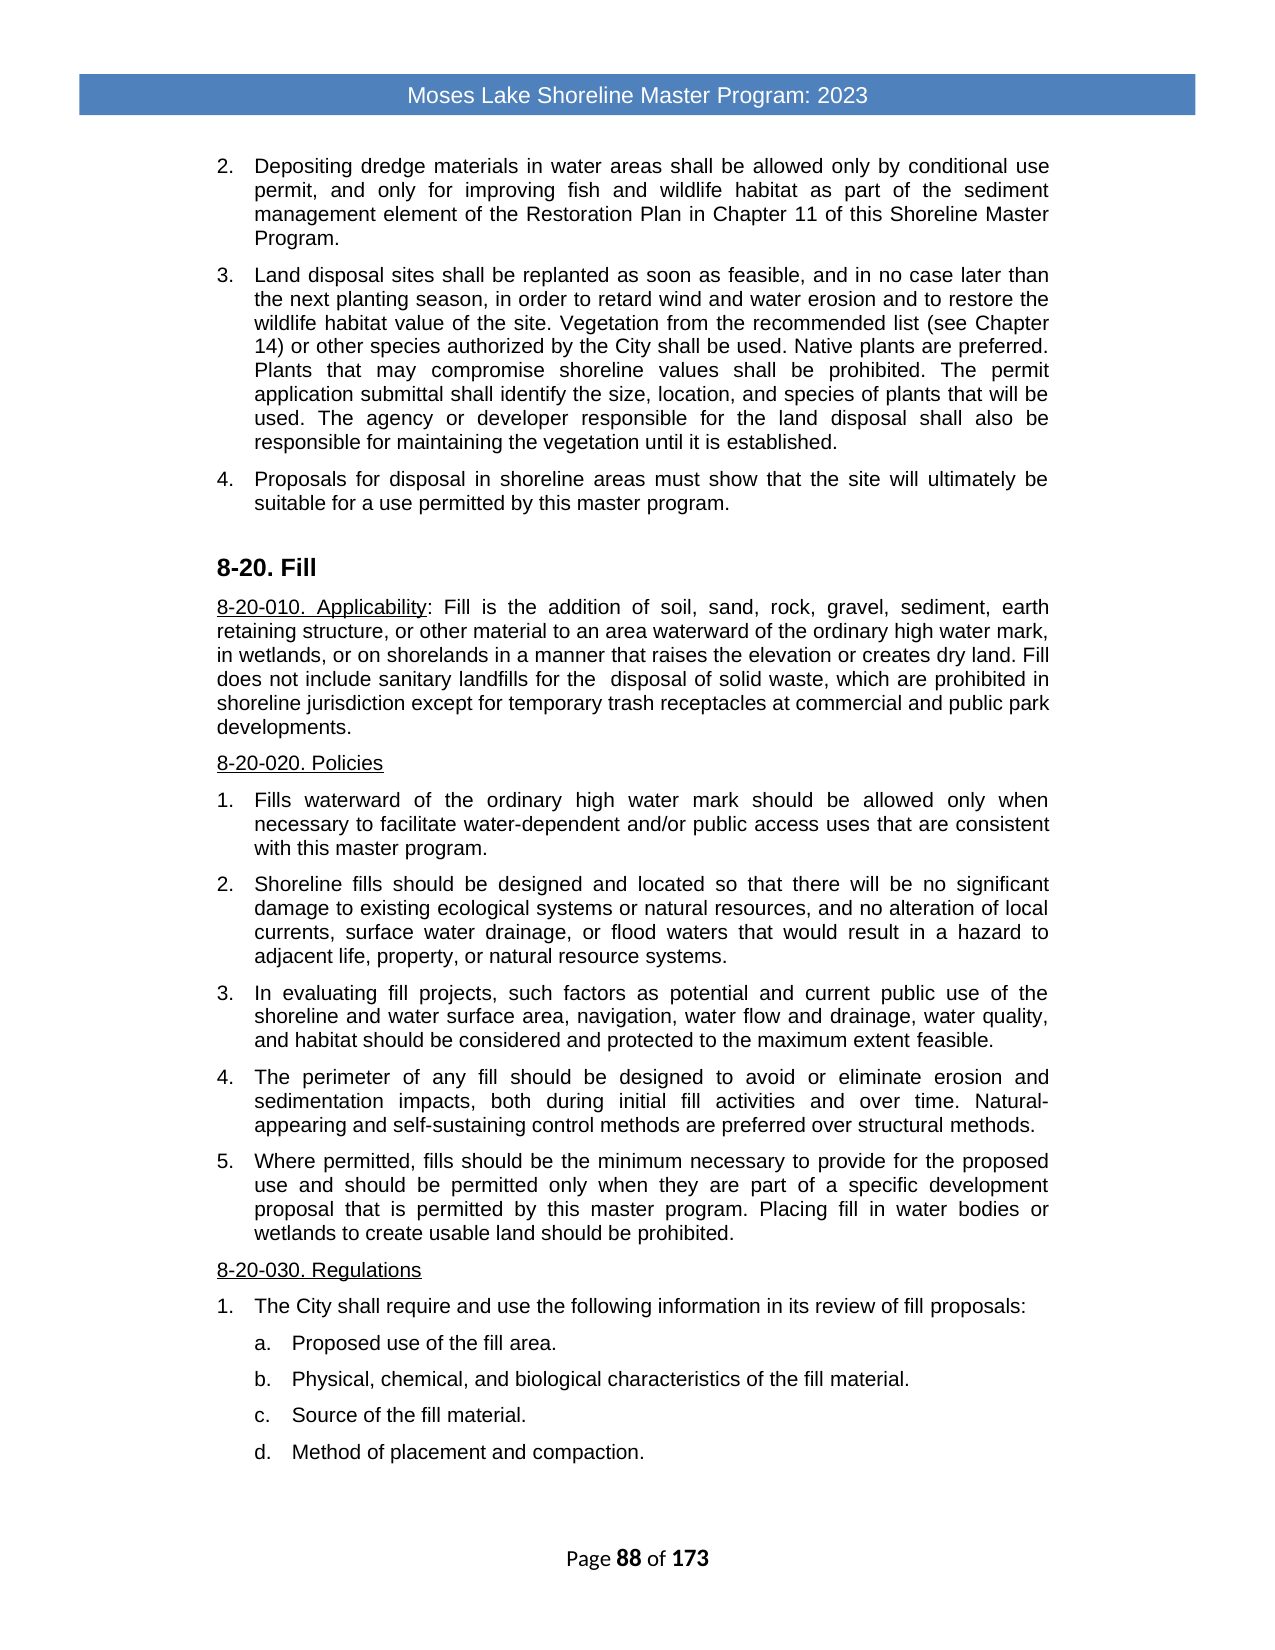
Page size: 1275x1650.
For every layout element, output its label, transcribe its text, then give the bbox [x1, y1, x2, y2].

list Source of the fill material. [254, 1403, 1125, 1427]
list Where permitted, fills should be the minimum necessary to provide for the proposed use and should be permitted only when they are part of a specific development proposal that is permitted by this master program. Placing fill in water bodies or wetlands to create usable land should be prohibited. [217, 1149, 1050, 1245]
list Proposals for disposal in shoreline areas must show that the site will ultimately be suitable for a use permitted by this master program. [217, 467, 1050, 514]
subtitle 8-20. Fill [217, 553, 1125, 582]
text 8-20-020. Policies [217, 751, 1125, 775]
list Shoreline fills should be designed and located so that there will be no significant damage to existing ecological systems or natural resources, and no alteration of local currents, surface water drainage, or flood waters that would result in a hazard to adjacent life, property, or natural resource systems. [217, 872, 1050, 968]
list Depositing dredge materials in water areas shall be allowed only by conditional use permit, and only for improving fish and wildlife habitat as part of the sediment management element of the Restoration Plan in Chapter 11 of this Shoreline Master Program. [217, 154, 1051, 250]
list The City shall require and use the following information in its review of fill proposals: [217, 1294, 1125, 1318]
list In evaluating fill projects, such factors as potential and current public use of the shoreline and water surface area, navigation, water flow and drainage, water quality, and habitat should be considered and protected to the maximum extent feasible. [217, 980, 1050, 1052]
list Fills waterward of the ordinary high water mark should be allowed only when necessary to facilitate water-dependent and/or public access uses that are consistent with this master program. [217, 787, 1050, 859]
list Method of placement and compaction. [254, 1439, 1125, 1463]
text 8-20-010. Applicability: Fill is the addition of soil, sand, rock, gravel, sediment, earth retaining structure, or other material to an area waterward of the ordinary high water mark, in wetlands, or on shorelands in a manner that raises the elevation or creates dry land. Fill does not include sanitary landfills for the disposal of solid waste, which are prohibited in shoreline jurisdiction except for temporary trash receptacles at commercial and public park developments. [217, 595, 1050, 739]
list Land disposal sites shall be replanted as soon as feasible, and in no case later than the next planting season, in order to retard wind and water erosion and to restore the wildlife habitat value of the site. Vegetation from the recommended list (see Chapter 14) or other species authorized by the City shall be used. Native plants are preferred. Plants that may compromise shoreline values shall be prohibited. The permit application submittal shall identify the size, location, and species of plants that will be used. The agency or developer responsible for the land disposal shall also be responsible for maintaining the vegetation until it is established. [217, 262, 1050, 454]
list Proposed use of the fill area. [254, 1330, 1125, 1354]
text 8-20-030. Regulations [217, 1257, 1125, 1281]
list Physical, chemical, and biological characteristics of the fill material. [254, 1367, 1125, 1391]
list The perimeter of any fill should be designed to avoid or eliminate erosion and sedimentation impacts, both during initial fill activities and over time. Natural-appearing and self-sustaining control methods are preferred over structural methods. [217, 1065, 1050, 1137]
